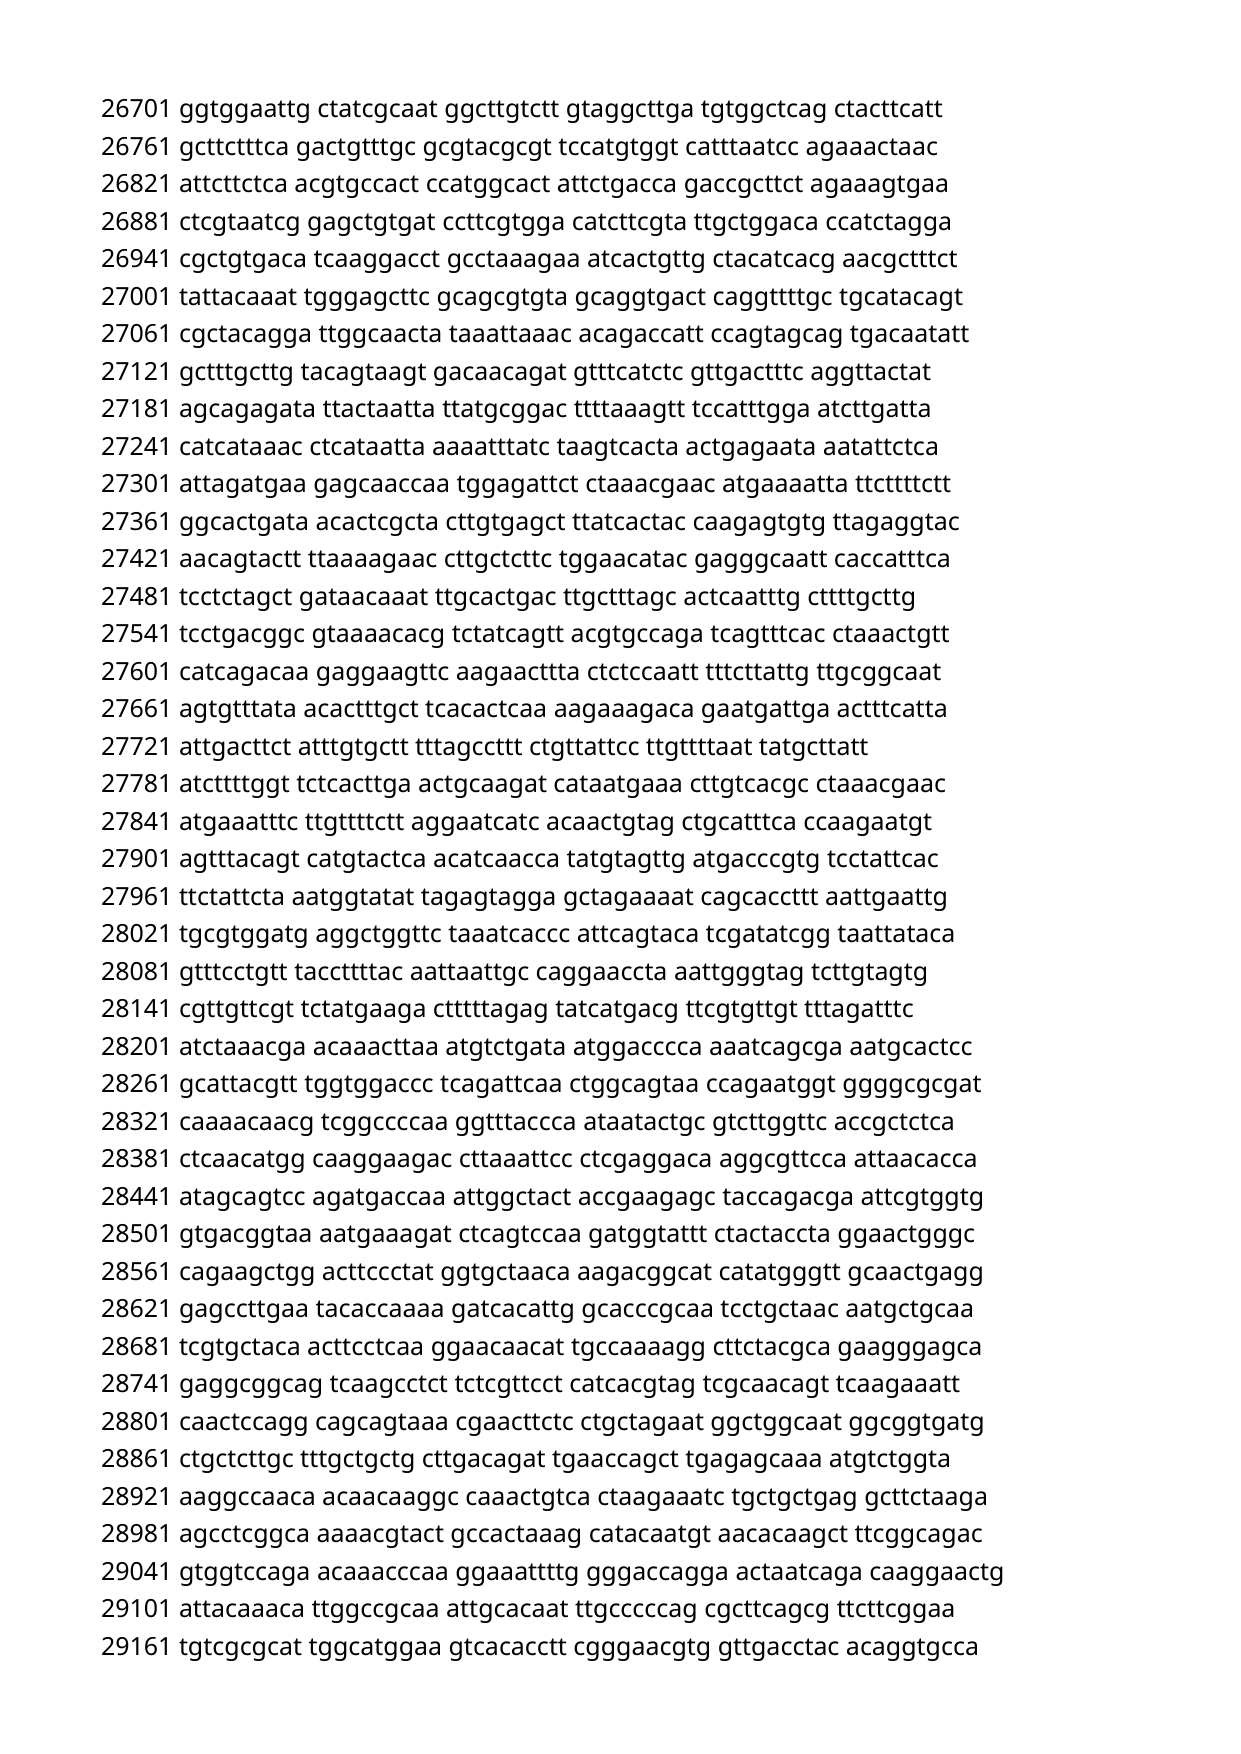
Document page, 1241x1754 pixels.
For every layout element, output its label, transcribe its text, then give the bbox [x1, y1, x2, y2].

text 28801 caactccagg cagcagtaaa cgaacttctc ctgctagaat ggctggcaat ggcggtgatg [75, 1402, 1165, 1439]
text 27541 tcctgacggc gtaaaacacg tctatcagtt acgtgccaga tcagtttcac ctaaactgtt [75, 614, 1165, 652]
text 27061 cgctacagga ttggcaacta taaattaaac acagaccatt ccagtagcag tgacaatatt [75, 314, 1165, 352]
text 27181 agcagagata ttactaatta ttatgcggac ttttaaagtt tccatttgga atcttgatta [75, 389, 1165, 427]
text 27001 tattacaaat tgggagcttc gcagcgtgta gcaggtgact caggttttgc tgcatacagt [75, 277, 1165, 314]
text 28021 tgcgtggatg aggctggttc taaatcaccc attcagtaca tcgatatcgg taattataca [75, 914, 1165, 952]
text 27361 ggcactgata acactcgcta cttgtgagct ttatcactac caagagtgtg ttagaggtac [75, 502, 1165, 539]
text 27421 aacagtactt ttaaaagaac cttgctcttc tggaacatac gagggcaatt caccatttca [75, 539, 1165, 577]
text 28861 ctgctcttgc tttgctgctg cttgacagat tgaaccagct tgagagcaaa atgtctggta [75, 1439, 1165, 1477]
text 26881 ctcgtaatcg gagctgtgat ccttcgtgga catcttcgta ttgctggaca ccatctagga [75, 202, 1165, 239]
text 27781 atcttttggt tctcacttga actgcaagat cataatgaaa cttgtcacgc ctaaacgaac [75, 764, 1165, 802]
text 28381 ctcaacatgg caaggaagac cttaaattcc ctcgaggaca aggcgttcca attaacacca [75, 1139, 1165, 1177]
text 28501 gtgacggtaa aatgaaagat ctcagtccaa gatggtattt ctactaccta ggaactgggc [75, 1214, 1165, 1252]
text 27301 attagatgaa gagcaaccaa tggagattct ctaaacgaac atgaaaatta ttcttttctt [75, 464, 1165, 502]
text 27721 attgacttct atttgtgctt tttagccttt ctgttattcc ttgttttaat tatgcttatt [75, 727, 1165, 764]
text 26941 cgctgtgaca tcaaggacct gcctaaagaa atcactgttg ctacatcacg aacgctttct [75, 239, 1165, 277]
text 27601 catcagacaa gaggaagttc aagaacttta ctctccaatt tttcttattg ttgcggcaat [75, 652, 1165, 689]
text 27901 agtttacagt catgtactca acatcaacca tatgtagttg atgacccgtg tcctattcac [75, 839, 1165, 877]
text 27481 tcctctagct gataacaaat ttgcactgac ttgctttagc actcaatttg cttttgcttg [75, 577, 1165, 614]
text 29041 gtggtccaga acaaacccaa ggaaattttg gggaccagga actaatcaga caaggaactg [75, 1552, 1165, 1589]
text 29101 attacaaaca ttggccgcaa attgcacaat ttgcccccag cgcttcagcg ttcttcggaa [75, 1589, 1165, 1627]
text 28441 atagcagtcc agatgaccaa attggctact accgaagagc taccagacga attcgtggtg [75, 1177, 1165, 1214]
text 27121 gctttgcttg tacagtaagt gacaacagat gtttcatctc gttgactttc aggttactat [75, 352, 1165, 389]
text 26701 ggtggaattg ctatcgcaat ggcttgtctt gtaggcttga tgtggctcag ctacttcatt [75, 89, 1165, 127]
text 27961 ttctattcta aatggtatat tagagtagga gctagaaaat cagcaccttt aattgaattg [75, 877, 1165, 914]
text 26821 attcttctca acgtgccact ccatggcact attctgacca gaccgcttct agaaagtgaa [75, 164, 1165, 202]
text 26761 gcttctttca gactgtttgc gcgtacgcgt tccatgtggt catttaatcc agaaactaac [75, 127, 1165, 164]
text 28621 gagccttgaa tacaccaaaa gatcacattg gcacccgcaa tcctgctaac aatgctgcaa [75, 1289, 1165, 1327]
text 28261 gcattacgtt tggtggaccc tcagattcaa ctggcagtaa ccagaatggt ggggcgcgat [75, 1064, 1165, 1102]
text 29161 tgtcgcgcat tggcatggaa gtcacacctt cgggaacgtg gttgacctac acaggtgcca [75, 1627, 1165, 1664]
text 28321 caaaacaacg tcggccccaa ggtttaccca ataatactgc gtcttggttc accgctctca [75, 1102, 1165, 1139]
text 27241 catcataaac ctcataatta aaaatttatc taagtcacta actgagaata aatattctca [75, 427, 1165, 464]
text 27661 agtgtttata acactttgct tcacactcaa aagaaagaca gaatgattga actttcatta [75, 689, 1165, 727]
text 28681 tcgtgctaca acttcctcaa ggaacaacat tgccaaaagg cttctacgca gaagggagca [75, 1327, 1165, 1364]
text 28921 aaggccaaca acaacaaggc caaactgtca ctaagaaatc tgctgctgag gcttctaaga [75, 1477, 1165, 1514]
text 28981 agcctcggca aaaacgtact gccactaaag catacaatgt aacacaagct ttcggcagac [75, 1514, 1165, 1552]
text 28141 cgttgttcgt tctatgaaga ctttttagag tatcatgacg ttcgtgttgt tttagatttc [75, 989, 1165, 1027]
text 28561 cagaagctgg acttccctat ggtgctaaca aagacggcat catatgggtt gcaactgagg [75, 1252, 1165, 1289]
text 28081 gtttcctgtt taccttttac aattaattgc caggaaccta aattgggtag tcttgtagtg [75, 952, 1165, 989]
text 28741 gaggcggcag tcaagcctct tctcgttcct catcacgtag tcgcaacagt tcaagaaatt [75, 1364, 1165, 1402]
text 28201 atctaaacga acaaacttaa atgtctgata atggacccca aaatcagcga aatgcactcc [75, 1027, 1165, 1064]
text 27841 atgaaatttc ttgttttctt aggaatcatc acaactgtag ctgcatttca ccaagaatgt [75, 802, 1165, 839]
